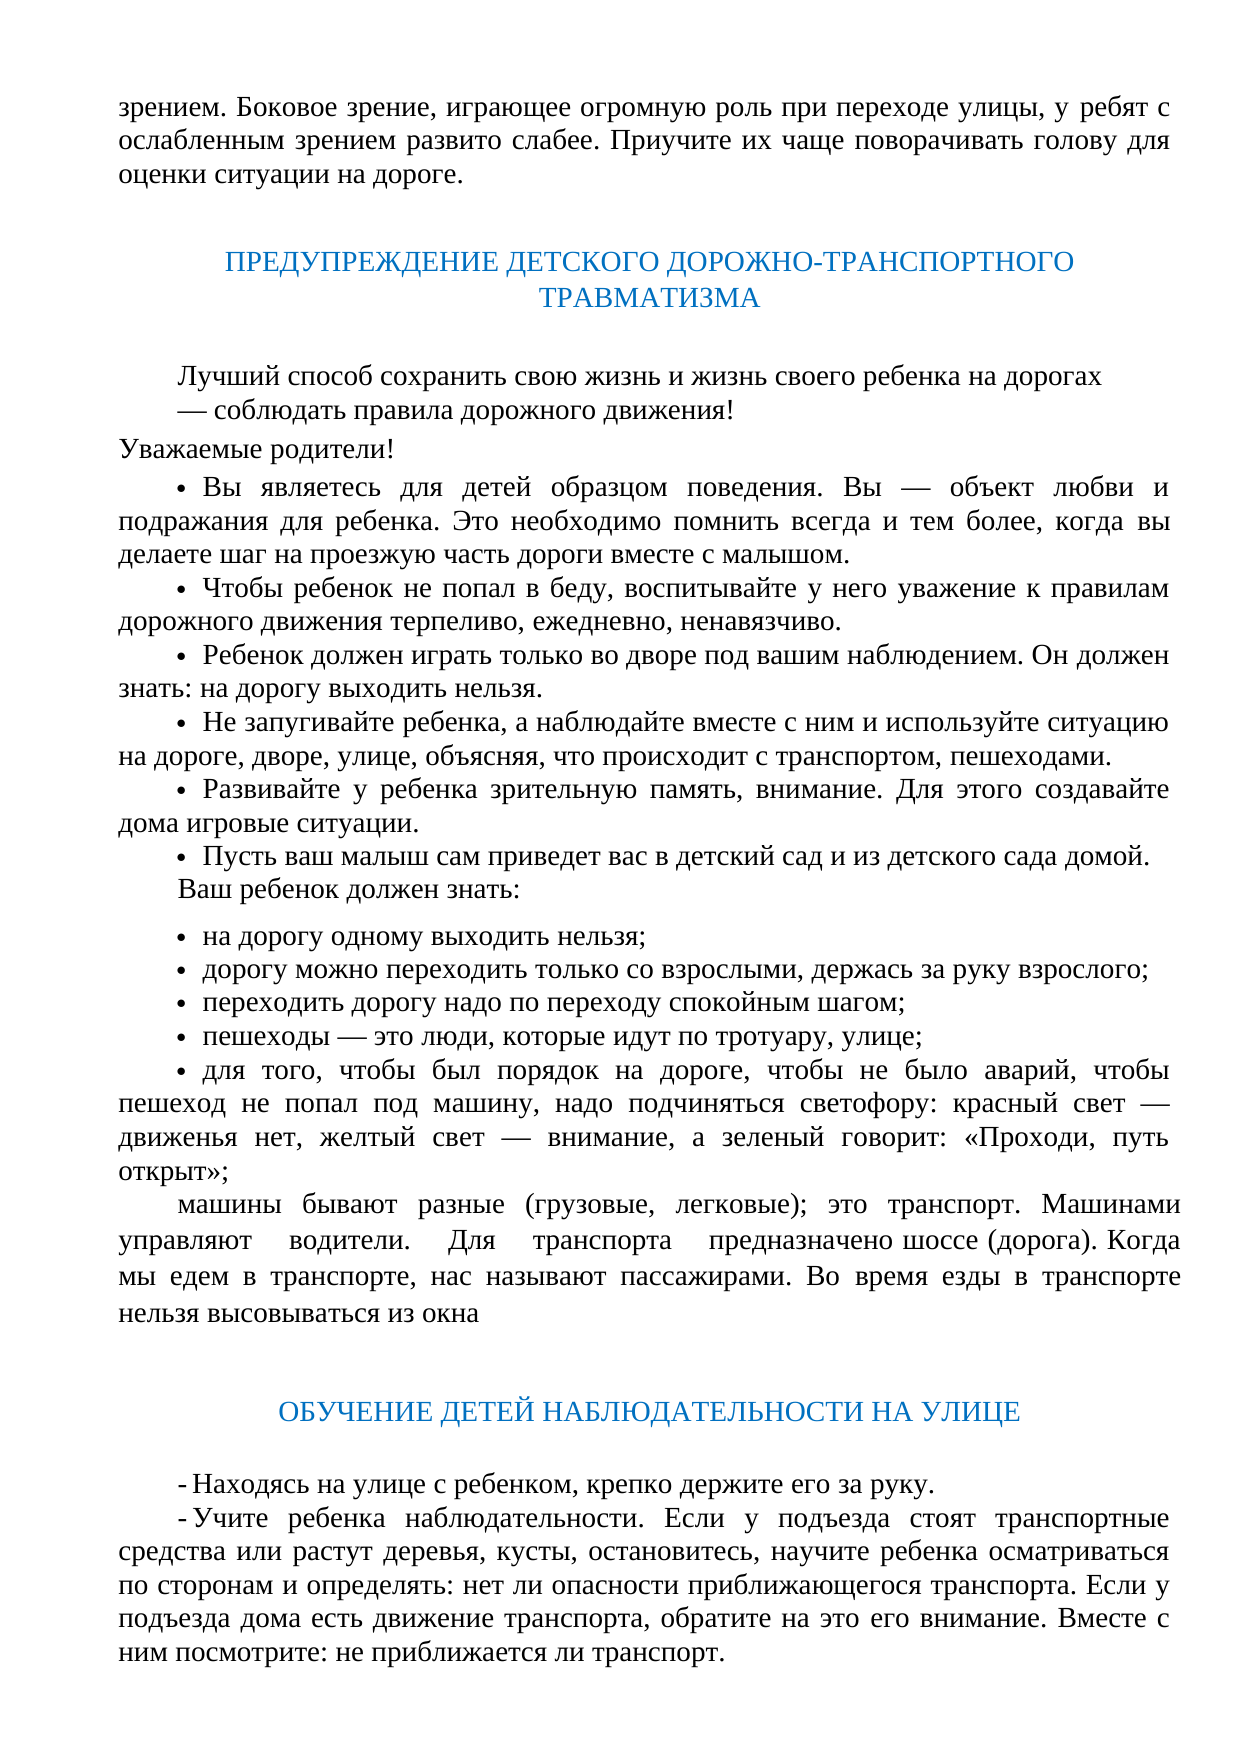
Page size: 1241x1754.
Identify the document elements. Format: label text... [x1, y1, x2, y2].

list для того, чтобы был порядок на дороге, чтобы не было аварий, чтобы пешеход не попал под машину, надо подчиняться светофору: красный свет — движенья нет, желтый свет — внимание, а зеленый говорит: «Проходи, путь открыт»; [118, 1052, 1171, 1186]
list Не запугивайте ребенка, а наблюдайте вместе с ним и используйте ситуацию на дороге, дворе, улице, объясняя, что происходит с транспортом, пешеходами. [118, 704, 1169, 771]
list пешеходы — это люди, которые идут по тротуару, улице; [118, 1018, 1181, 1052]
list Пусть ваш малыш сам приведет вас в детский сад и из детского сада домой. [118, 838, 1169, 872]
text Ваш ребенок должен знать: [118, 872, 1181, 905]
list ПРЕДУПРЕЖДЕНИЕ ДЕТСКОГО ДОРОЖНО-ТРАНСПОРТНОГО ТРАВМАТИЗМА [118, 244, 1181, 313]
list машины бывают разные (грузовые, легковые); это транспорт. Машинами управляют водители. Для транспорта предназначено шоссе (дорога). Когда мы едем в транспорте, нас называют пассажирами. Во время езды в транспорте нельзя высовываться из окна [118, 1186, 1181, 1328]
list Находясь на улице с ребенком, крепко держите его за руку. [118, 1466, 1181, 1500]
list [118, 89, 1170, 189]
list Учите ребенка наблюдательности. Если у подъезда стоят транспортные средства или растут деревья, кусты, остановитесь, научите ребенка осматриваться по сторонам и определять: нет ли опасности приближающегося транспорта. Если у подъезда дома есть движение транспорта, обратите на это его внимание. Вместе с ним посмотрите: не приближается ли транспорт. [118, 1500, 1170, 1668]
text Лучший способ сохранить свою жизнь и жизнь своего ребенка на дорогах [118, 359, 1181, 392]
list переходить дорогу надо по переходу спокойным шагом; [118, 985, 1181, 1018]
list Вы являетесь для детей образцом поведения. Вы — объект любви и подражания для ребенка. Это необходимо помнить всегда и тем более, когда вы делаете шаг на проезжую часть дороги вместе с малышом. [118, 469, 1170, 570]
list ОБУЧЕНИЕ ДЕТЕЙ НАБЛЮДАТЕЛЬНОСТИ НА УЛИЦЕ [118, 1394, 1181, 1428]
list Чтобы ребенок не попал в беду, воспитывайте у него уважение к правилам дорожного движения терпеливо, ежедневно, ненавязчиво. [118, 570, 1169, 637]
list дорогу можно переходить только со взрослыми, держась за руку взрослого; [118, 952, 1170, 985]
list Развивайте у ребенка зрительную память, внимание. Для этого создавайте дома игровые ситуации. [118, 771, 1169, 838]
list Ребенок должен играть только во дворе под вашим наблюдением. Он должен знать: на дорогу выходить нельзя. [118, 637, 1169, 704]
list на дорогу одному выходить нельзя; [118, 918, 1181, 951]
text — соблюдать правила дорожного движения! Уважаемые родители! [118, 392, 753, 464]
